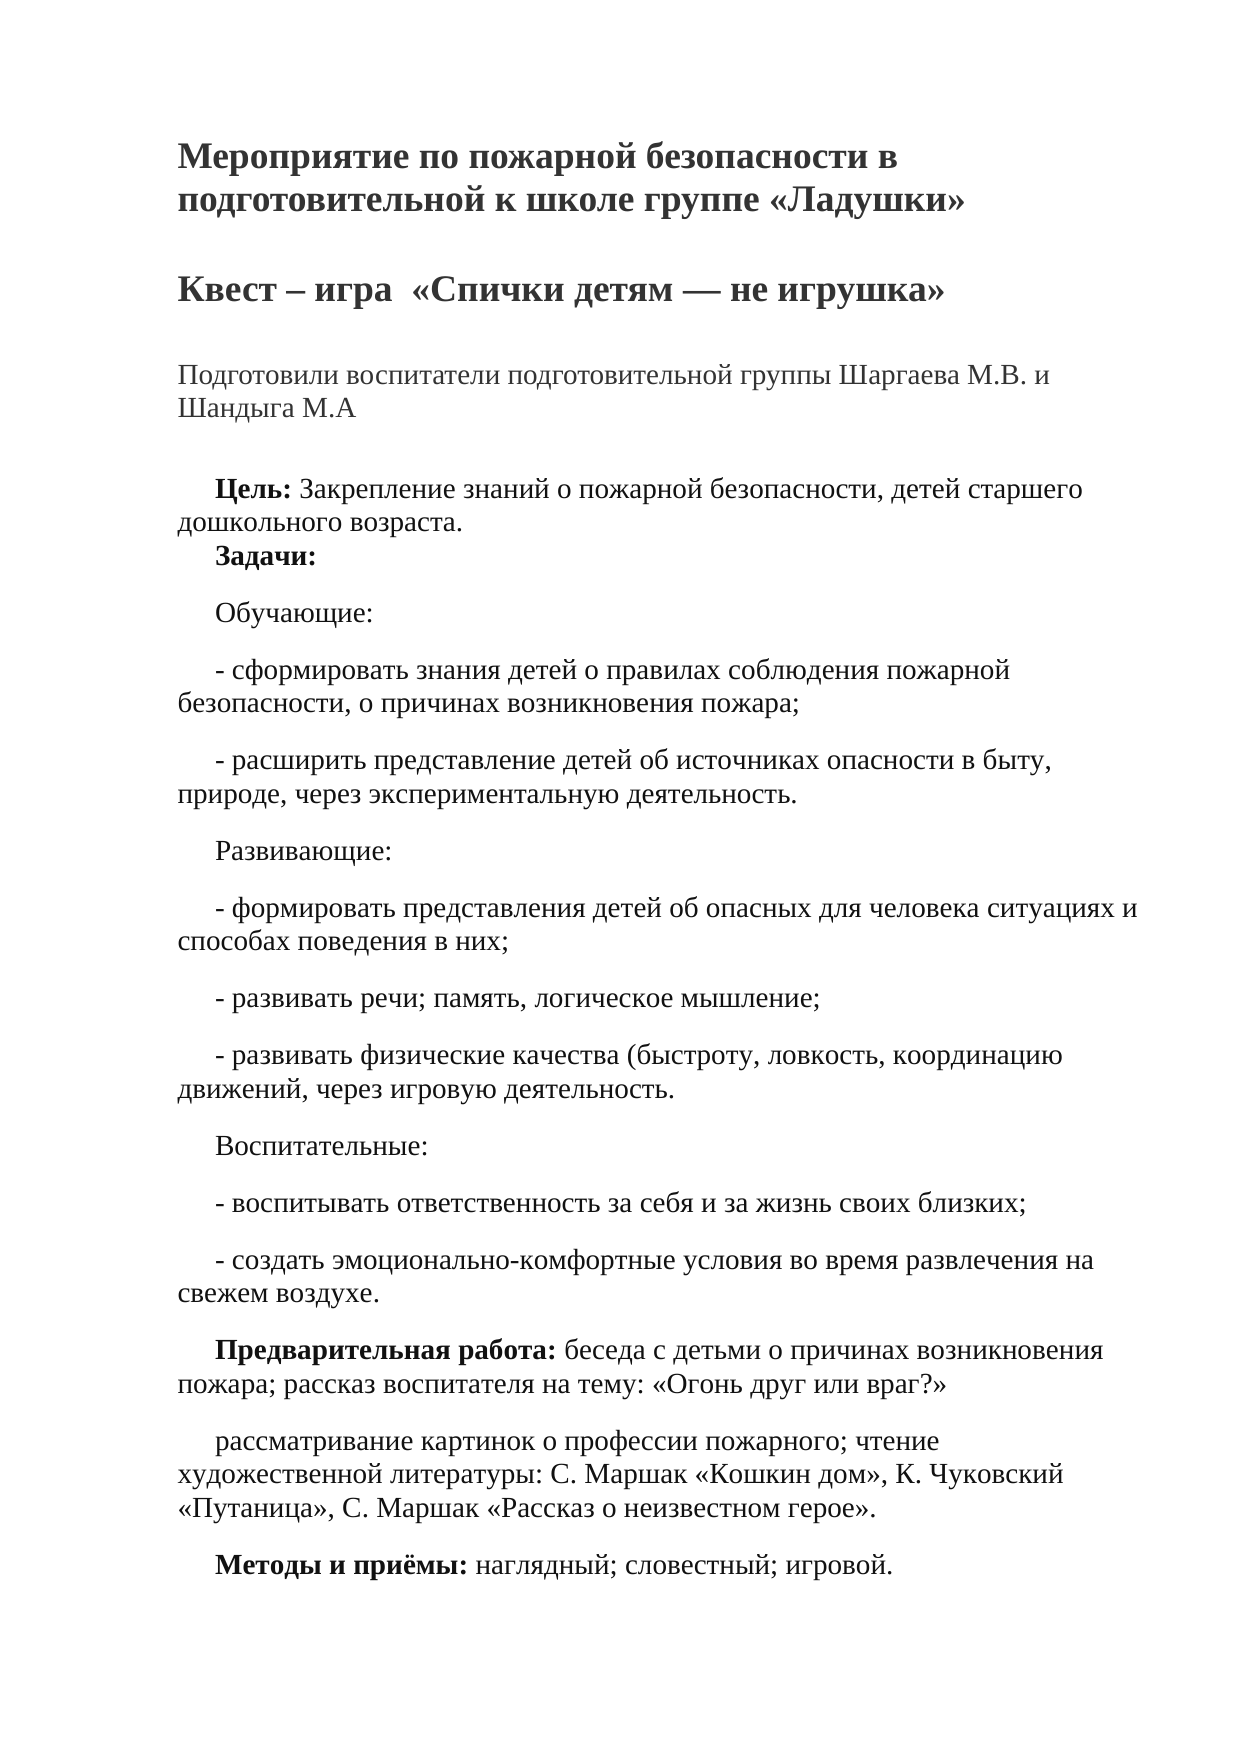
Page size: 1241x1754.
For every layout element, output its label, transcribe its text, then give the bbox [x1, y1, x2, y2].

text Обучающие: [177, 595, 1152, 628]
text Предварительная работа: беседа с детьми о причинах возникновения пожара; рассказ воспитателя на тему: «Огонь друг или враг?» [177, 1332, 1152, 1399]
text - развивать физические качества (быстроту, ловкость, координацию движений, через игровую деятельность. [177, 1037, 1152, 1104]
text - формировать представления детей об опасных для человека ситуациях и способах поведения в них; [177, 890, 1152, 957]
text - воспитывать ответственность за себя и за жизнь своих близких; [177, 1185, 1152, 1218]
text Задачи: [177, 538, 1152, 571]
text Методы и приёмы: наглядный; словестный; игровой. [177, 1547, 1152, 1581]
text Квест – игра «Спички детям — не игрушка» [177, 267, 1152, 310]
text - сформировать знания детей о правилах соблюдения пожарной безопасности, о причинах возникновения пожара; [177, 652, 1152, 719]
text Мероприятие по пожарной безопасности в подготовительной к школе группе «Ладушки» [177, 134, 1152, 220]
text Воспитательные: [177, 1128, 1152, 1161]
text Подготовили воспитатели подготовительной группы Шаргаева М.В. и Шандыга М.А [177, 357, 1152, 424]
text Цель: Закрепление знаний о пожарной безопасности, детей старшего дошкольного возраста. [177, 471, 1152, 538]
text Развивающие: [177, 833, 1152, 866]
text - создать эмоционально-комфортные условия во время развлечения на свежем воздухе. [177, 1242, 1152, 1309]
text - расширить представление детей об источниках опасности в быту, природе, через экспериментальную деятельность. [177, 742, 1152, 809]
text - развивать речи; память, логическое мышление; [177, 980, 1152, 1014]
text рассматривание картинок о профессии пожарного; чтение художественной литературы: С. Маршак «Кошкин дом», К. Чуковский «Путаница», С. Маршак «Рассказ о неизвестном герое». [177, 1423, 1152, 1523]
